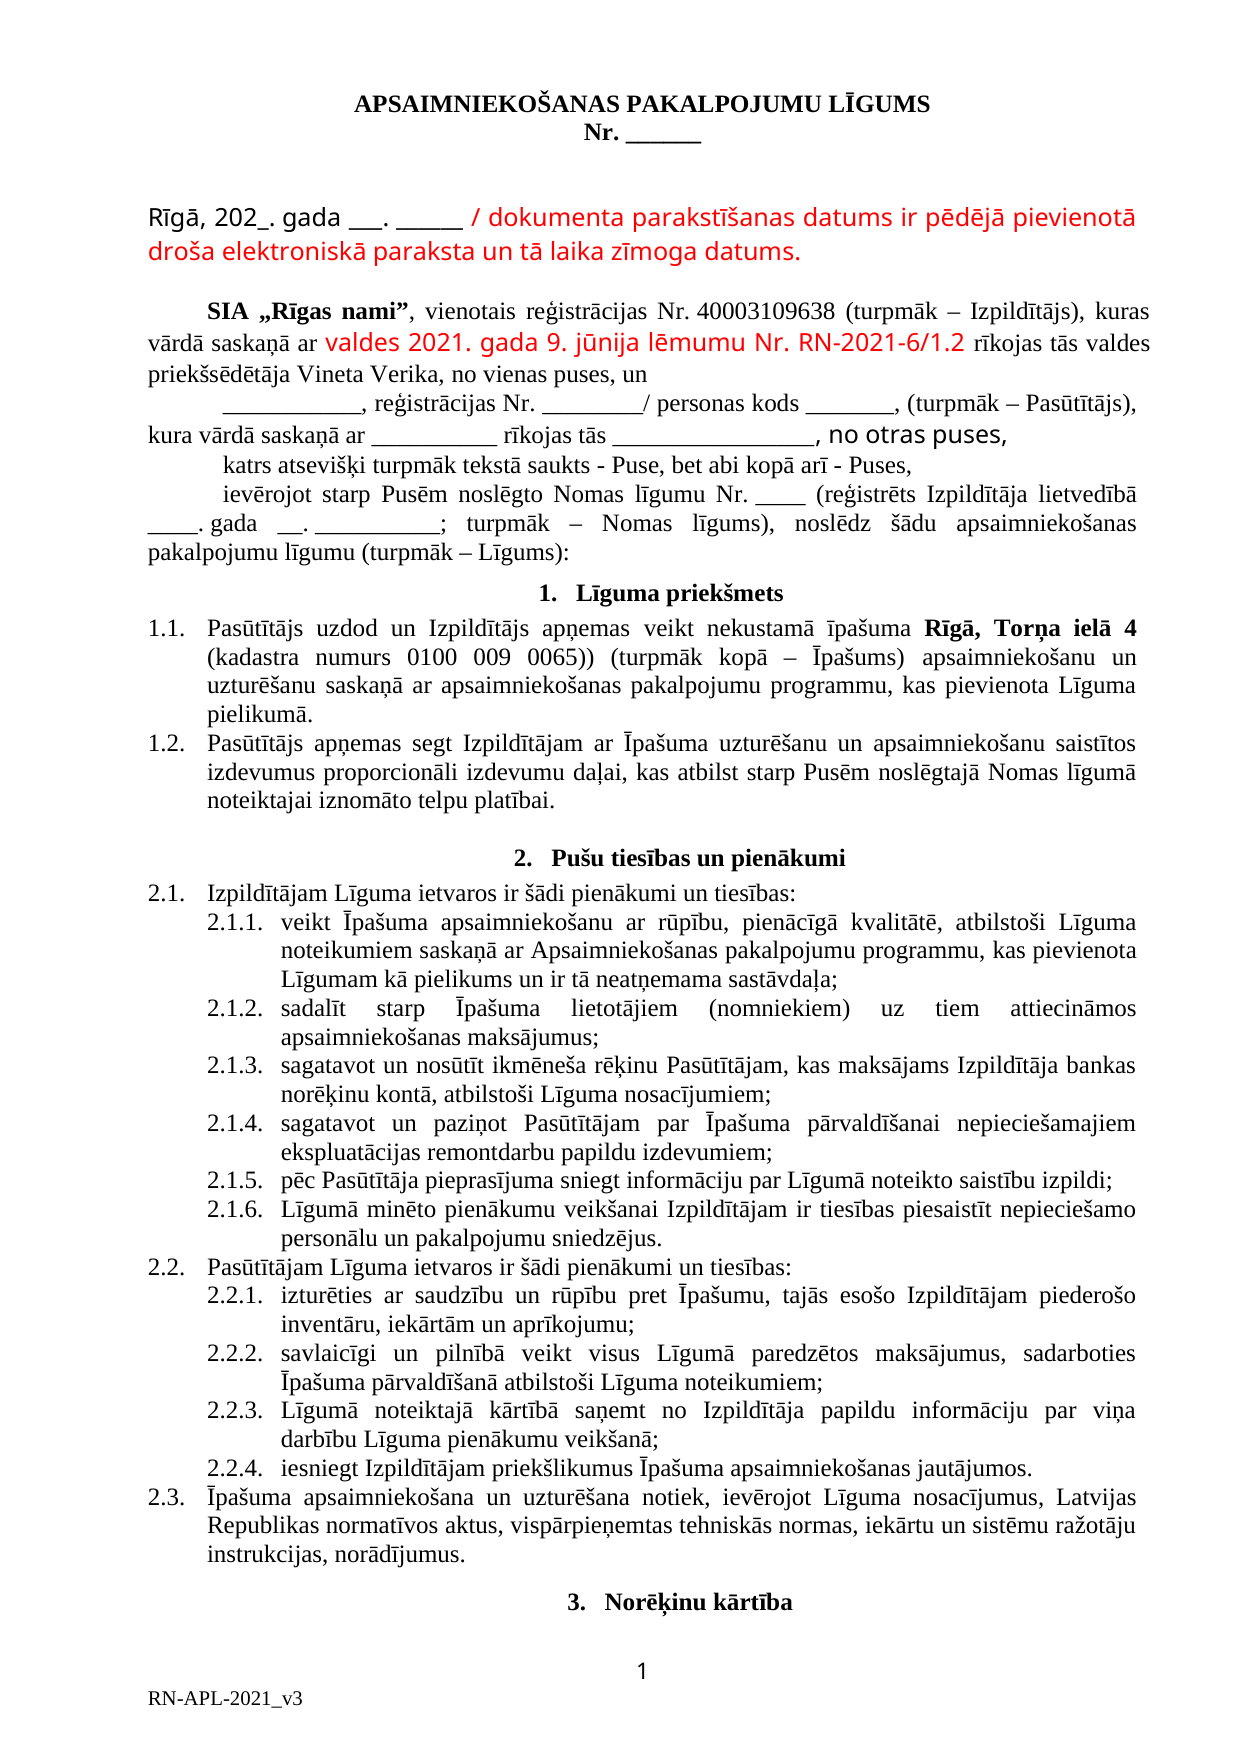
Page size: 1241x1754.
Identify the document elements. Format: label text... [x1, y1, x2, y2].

list sadalīt starp Īpašuma lietotājiem (nomniekiem) uz tiem attiecināmos apsaimniekošanas maksājumus; [207, 993, 1137, 1051]
list Norēķinu kārtība [223, 1587, 1137, 1616]
text SIA „Rīgas nami”, vienotais reģistrācijas Nr. 40003109638 (turpmāk – Izpildītājs), kuras vārdā saskaņā ar valdes 2021. gada 9. jūnija lēmumu Nr. RN-2021-6/1.2 rīkojas tās valdes priekšsēdētāja Vineta Verika, no vienas puses, un [148, 296, 1150, 388]
list iesniegt Izpildītājam priekšlikumus Īpašuma apsaimniekošanas jautājumos. [207, 1453, 1137, 1482]
text ievērojot starp Pusēm noslēgto Nomas līgumu Nr. ____ (reģistrēts Izpildītāja lietvedībā ____. gada __. __________; turpmāk – Nomas līgums), noslēdz šādu apsaimniekošanas pakalpojumu līgumu (turpmāk – Līgums): [148, 479, 1137, 566]
text ___________, reģistrācijas Nr. ________/ personas kods _______, (turpmāk – Pasūtītājs), kura vārdā saskaņā ar __________ rīkojas tās ________________, no otras puses, [148, 388, 1137, 451]
list pēc Pasūtītāja pieprasījuma sniegt informāciju par Līgumā noteikto saistību izpildi; [207, 1166, 1137, 1194]
list Līgumā noteiktajā kārtībā saņemt no Izpildītāja papildu informāciju par viņa darbību Līguma pienākumu veikšanā; [207, 1396, 1137, 1453]
text Rīgā, 202_. gada ___. ______ / dokumenta parakstīšanas datums ir pēdējā pievienotā droša elektroniskā paraksta un tā laika zīmoga datums. [148, 199, 1137, 267]
text katrs atsevišķi turpmāk tekstā saukts - Puse, bet abi kopā arī - Puses, [148, 451, 1137, 479]
list Līgumā minēto pienākumu veikšanai Izpildītājam ir tiesības piesaistīt nepieciešamo personālu un pakalpojumu sniedzējus. [207, 1194, 1137, 1252]
list izturēties ar saudzību un rūpību pret Īpašumu, tajās esošo Izpildītājam piederošo inventāru, iekārtām un aprīkojumu; [207, 1281, 1137, 1338]
list sagatavot un nosūtīt ikmēneša rēķinu Pasūtītājam, kas maksājams Izpildītāja bankas norēķinu kontā, atbilstoši Līguma nosacījumiem; [207, 1051, 1137, 1108]
list Pasūtītājam Līguma ietvaros ir šādi pienākumi un tiesības: [148, 1252, 1137, 1281]
list Pušu tiesības un pienākumi [223, 843, 1137, 872]
list Pasūtītājs uzdod un Izpildītājs apņemas veikt nekustamā īpašuma Rīgā, Torņa ielā 4 (kadastra numurs 0100 009 0065)) (turpmāk kopā – Īpašums) apsaimniekošanu un uzturēšanu saskaņā ar apsaimniekošanas pakalpojumu programmu, kas pievienota Līguma pielikumā. [148, 613, 1137, 728]
list Īpašuma apsaimniekošana un uzturēšana notiek, ievērojot Līguma nosacījumus, Latvijas Republikas normatīvos aktus, vispārpieņemtas tehniskās normas, iekārtu un sistēmu ražotāju instrukcijas, norādījumus. [148, 1482, 1137, 1568]
subtitle Nr. ______ [148, 117, 1137, 146]
list veikt Īpašuma apsaimniekošanu ar rūpību, pienācīgā kvalitātē, atbilstoši Līguma noteikumiem saskaņā ar Apsaimniekošanas pakalpojumu programmu, kas pievienota Līgumam kā pielikums un ir tā neatņemama sastāvdaļa; [207, 907, 1137, 993]
list Izpildītājam Līguma ietvaros ir šādi pienākumi un tiesības: [148, 878, 1137, 907]
list Līguma priekšmets [185, 578, 1137, 607]
subtitle APSAIMNIEKOŠANAS PAKALPOJUMU LĪGUMS [148, 89, 1137, 117]
list savlaicīgi un pilnībā veikt visus Līgumā paredzētos maksājumus, sadarboties Īpašuma pārvaldīšanā atbilstoši Līguma noteikumiem; [207, 1338, 1137, 1396]
list Pasūtītājs apņemas segt Izpildītājam ar Īpašuma uzturēšanu un apsaimniekošanu saistītos izdevumus proporcionāli izdevumu daļai, kas atbilst starp Pusēm noslēgtajā Nomas līgumā noteiktajai iznomāto telpu platībai. [148, 728, 1137, 814]
list sagatavot un paziņot Pasūtītājam par Īpašuma pārvaldīšanai nepieciešamajiem ekspluatācijas remontdarbu papildu izdevumiem; [207, 1108, 1137, 1166]
